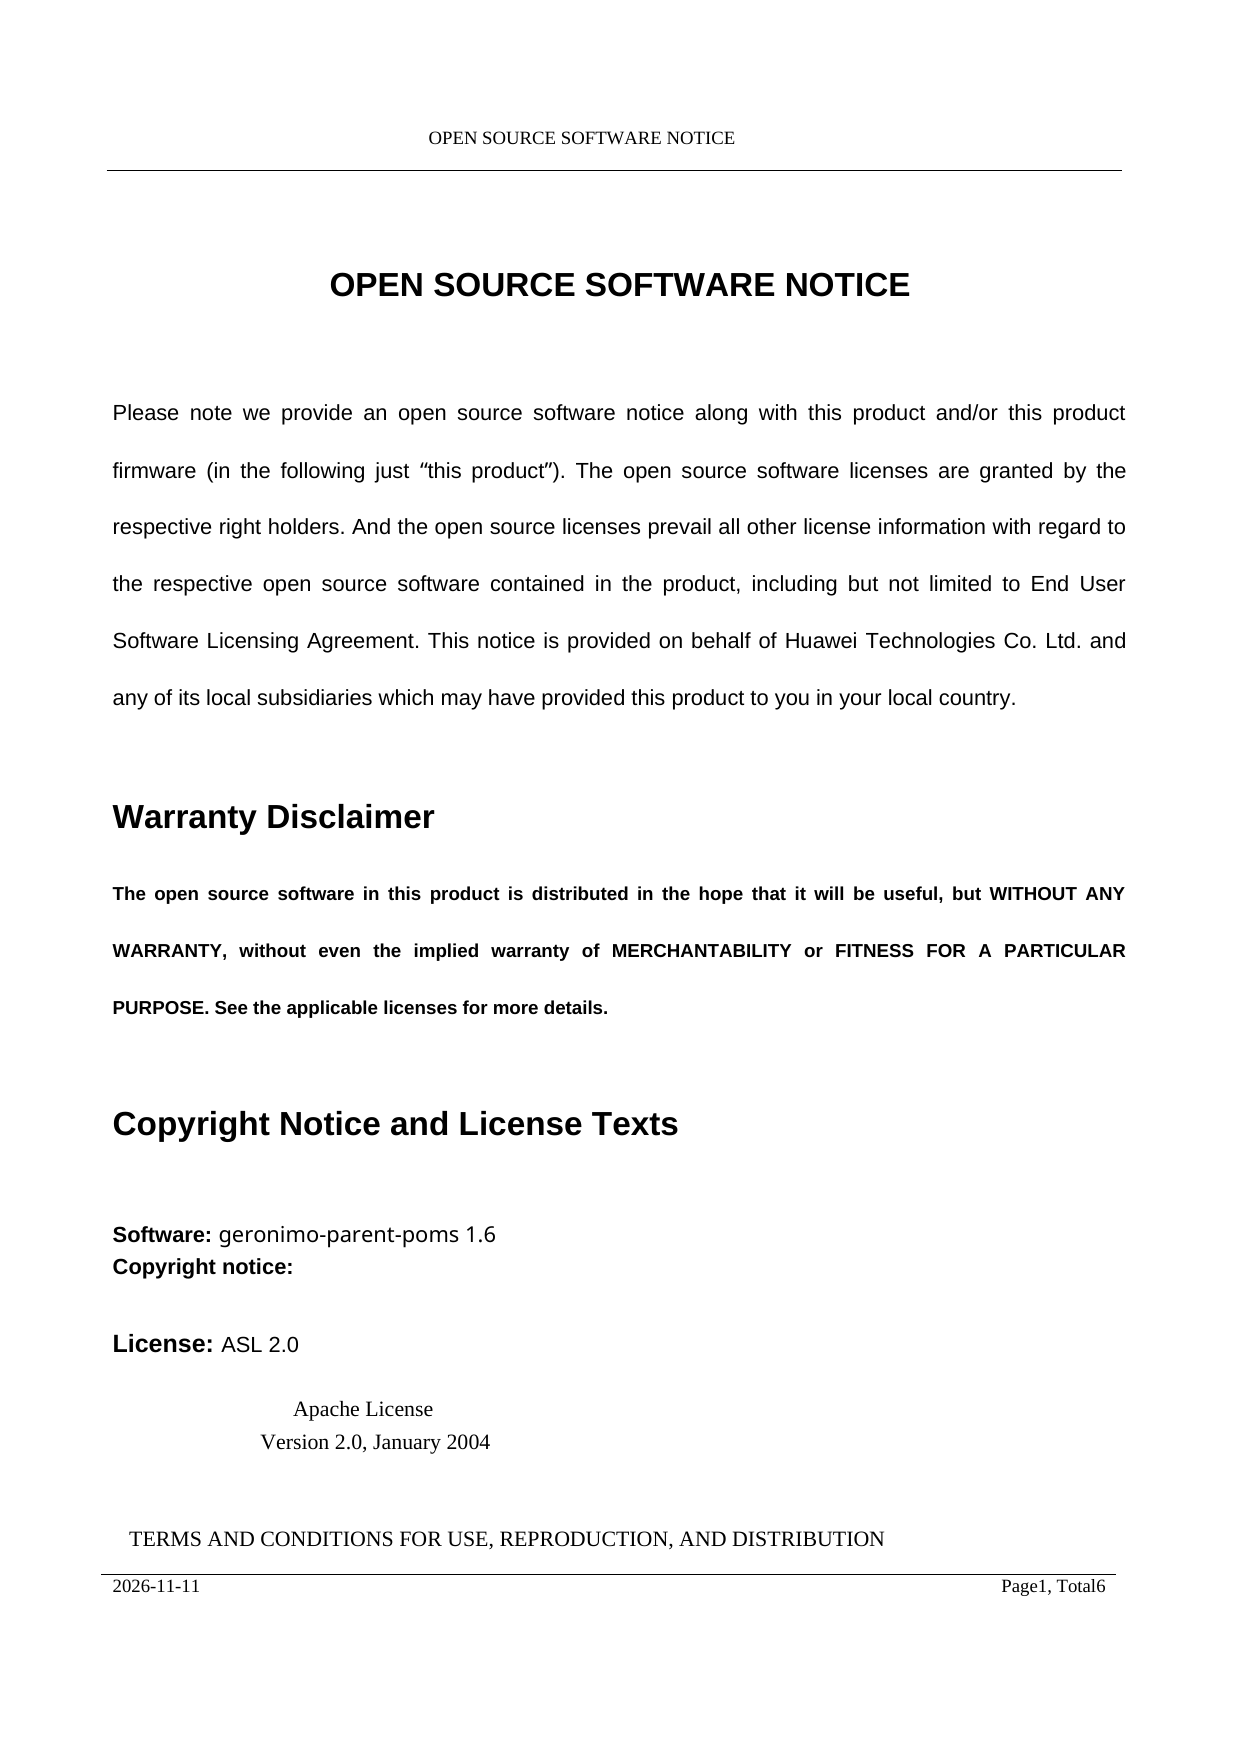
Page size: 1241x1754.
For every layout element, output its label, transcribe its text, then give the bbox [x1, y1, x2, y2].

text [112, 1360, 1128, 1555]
text License: ASL 2.0 [112, 1327, 1128, 1360]
text Copyright Notice and License Texts [112, 1091, 1128, 1156]
text Copyright notice: [112, 1250, 1128, 1282]
text Warranty Disclaimer [112, 784, 1128, 849]
text Please note we provide an open source software notice along with this product and/or this product firmware (in the following just “this product”). The open source software licenses are granted by the respective right holders. And the open source licenses prevail all other license information with regard to the respective open source software contained in the product, including but not limited to End User Software Licensing Agreement. This notice is provided on behalf of Huawei Technologies Co. Ltd. and any of its local subsidiaries which may have provided this product to you in your local country. [112, 397, 1128, 713]
text Software: geronimo-parent-poms 1.6 [112, 1217, 1128, 1250]
text OPEN SOURCE SOFTWARE NOTICE [112, 251, 1128, 316]
text The open source software in this product is distributed in the hope that it will be useful, but WITHOUT ANY WARRANTY, without even the implied warranty of MERCHANTABILITY or FITNESS FOR A PARTICULAR PURPOSE. See the applicable licenses for more details. [112, 877, 1128, 1024]
